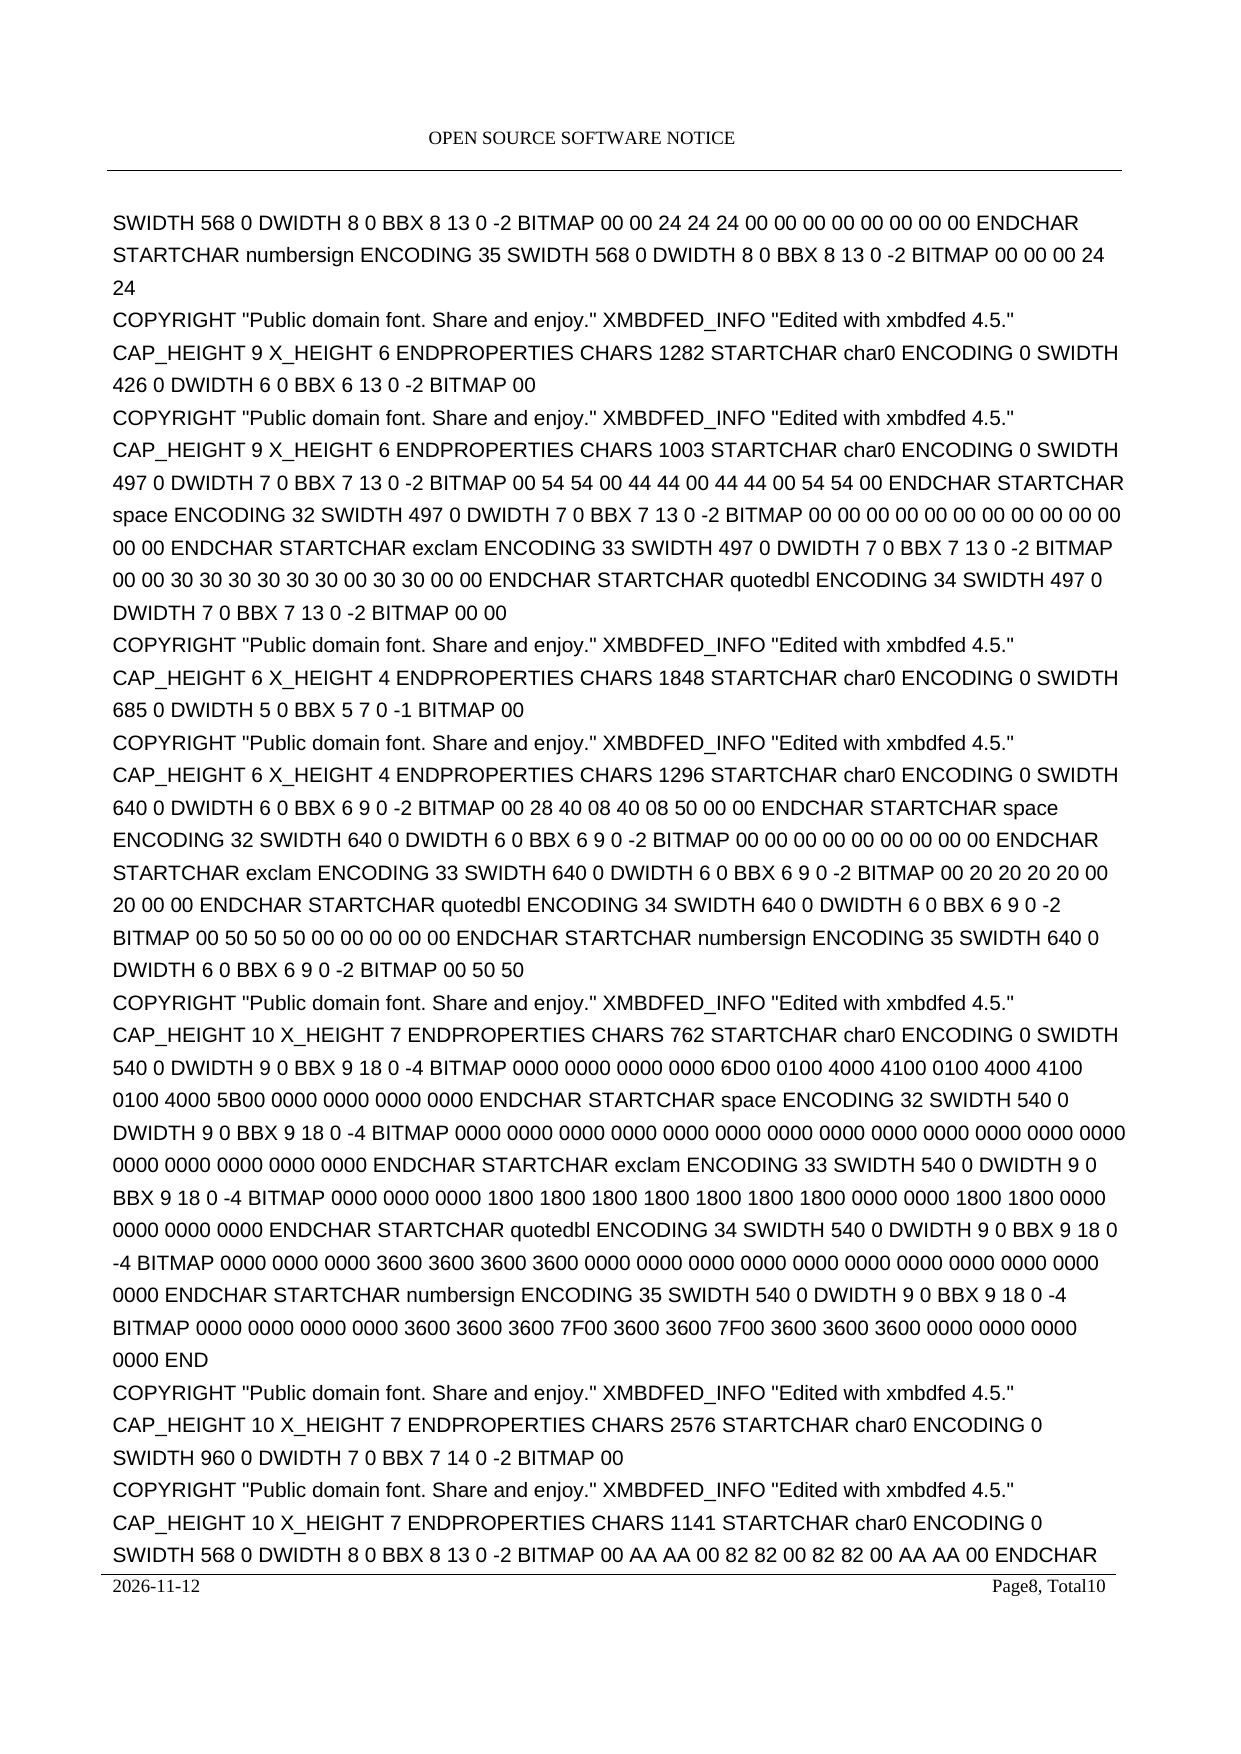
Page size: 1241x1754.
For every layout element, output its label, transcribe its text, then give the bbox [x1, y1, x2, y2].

text COPYRIGHT "Public domain font. Share and enjoy." XMBDFED_INFO "Edited with xmbdfed 4.5." CAP_HEIGHT 10 X_HEIGHT 7 ENDPROPERTIES CHARS 762 STARTCHAR char0 ENCODING 0 SWIDTH 540 0 DWIDTH 9 0 BBX 9 18 0 -4 BITMAP 0000 0000 0000 0000 6D00 0100 4000 4100 0100 4000 4100 0100 4000 5B00 0000 0000 0000 0000 ENDCHAR STARTCHAR space ENCODING 32 SWIDTH 540 0 DWIDTH 9 0 BBX 9 18 0 -4 BITMAP 0000 0000 0000 0000 0000 0000 0000 0000 0000 0000 0000 0000 0000 0000 0000 0000 0000 0000 ENDCHAR STARTCHAR exclam ENCODING 33 SWIDTH 540 0 DWIDTH 9 0 BBX 9 18 0 -4 BITMAP 0000 0000 0000 1800 1800 1800 1800 1800 1800 1800 0000 0000 1800 1800 0000 0000 0000 0000 ENDCHAR STARTCHAR quotedbl ENCODING 34 SWIDTH 540 0 DWIDTH 9 0 BBX 9 18 0 -4 BITMAP 0000 0000 0000 3600 3600 3600 3600 0000 0000 0000 0000 0000 0000 0000 0000 0000 0000 0000 ENDCHAR STARTCHAR numbersign ENCODING 35 SWIDTH 540 0 DWIDTH 9 0 BBX 9 18 0 -4 BITMAP 0000 0000 0000 0000 3600 3600 3600 7F00 3600 3600 7F00 3600 3600 3600 0000 0000 0000 0000 END [112, 986, 1128, 1376]
text COPYRIGHT "Public domain font. Share and enjoy." XMBDFED_INFO "Edited with xmbdfed 4.5." CAP_HEIGHT 9 X_HEIGHT 6 ENDPROPERTIES CHARS 1003 STARTCHAR char0 ENCODING 0 SWIDTH 497 0 DWIDTH 7 0 BBX 7 13 0 -2 BITMAP 00 54 54 00 44 44 00 44 44 00 54 54 00 ENDCHAR STARTCHAR space ENCODING 32 SWIDTH 497 0 DWIDTH 7 0 BBX 7 13 0 -2 BITMAP 00 00 00 00 00 00 00 00 00 00 00 00 00 ENDCHAR STARTCHAR exclam ENCODING 33 SWIDTH 497 0 DWIDTH 7 0 BBX 7 13 0 -2 BITMAP 00 00 30 30 30 30 30 30 00 30 30 00 00 ENDCHAR STARTCHAR quotedbl ENCODING 34 SWIDTH 497 0 DWIDTH 7 0 BBX 7 13 0 -2 BITMAP 00 00 [112, 401, 1128, 629]
text COPYRIGHT "Public domain font. Share and enjoy." XMBDFED_INFO "Edited with xmbdfed 4.5." CAP_HEIGHT 10 X_HEIGHT 7 ENDPROPERTIES CHARS 2576 STARTCHAR char0 ENCODING 0 SWIDTH 960 0 DWIDTH 7 0 BBX 7 14 0 -2 BITMAP 00 [112, 1376, 1128, 1474]
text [112, 1474, 1128, 1571]
text COPYRIGHT "Public domain font. Share and enjoy." XMBDFED_INFO "Edited with xmbdfed 4.5." CAP_HEIGHT 9 X_HEIGHT 6 ENDPROPERTIES CHARS 1282 STARTCHAR char0 ENCODING 0 SWIDTH 426 0 DWIDTH 6 0 BBX 6 13 0 -2 BITMAP 00 [112, 304, 1128, 401]
text COPYRIGHT "Public domain font. Share and enjoy." XMBDFED_INFO "Edited with xmbdfed 4.5." CAP_HEIGHT 6 X_HEIGHT 4 ENDPROPERTIES CHARS 1296 STARTCHAR char0 ENCODING 0 SWIDTH 640 0 DWIDTH 6 0 BBX 6 9 0 -2 BITMAP 00 28 40 08 40 08 50 00 00 ENDCHAR STARTCHAR space ENCODING 32 SWIDTH 640 0 DWIDTH 6 0 BBX 6 9 0 -2 BITMAP 00 00 00 00 00 00 00 00 00 ENDCHAR STARTCHAR exclam ENCODING 33 SWIDTH 640 0 DWIDTH 6 0 BBX 6 9 0 -2 BITMAP 00 20 20 20 20 00 20 00 00 ENDCHAR STARTCHAR quotedbl ENCODING 34 SWIDTH 640 0 DWIDTH 6 0 BBX 6 9 0 -2 BITMAP 00 50 50 50 00 00 00 00 00 ENDCHAR STARTCHAR numbersign ENCODING 35 SWIDTH 640 0 DWIDTH 6 0 BBX 6 9 0 -2 BITMAP 00 50 50 [112, 726, 1128, 986]
text COPYRIGHT "Public domain font. Share and enjoy." XMBDFED_INFO "Edited with xmbdfed 4.5." CAP_HEIGHT 6 X_HEIGHT 4 ENDPROPERTIES CHARS 1848 STARTCHAR char0 ENCODING 0 SWIDTH 685 0 DWIDTH 5 0 BBX 5 7 0 -1 BITMAP 00 [112, 629, 1128, 726]
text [112, 206, 1128, 304]
